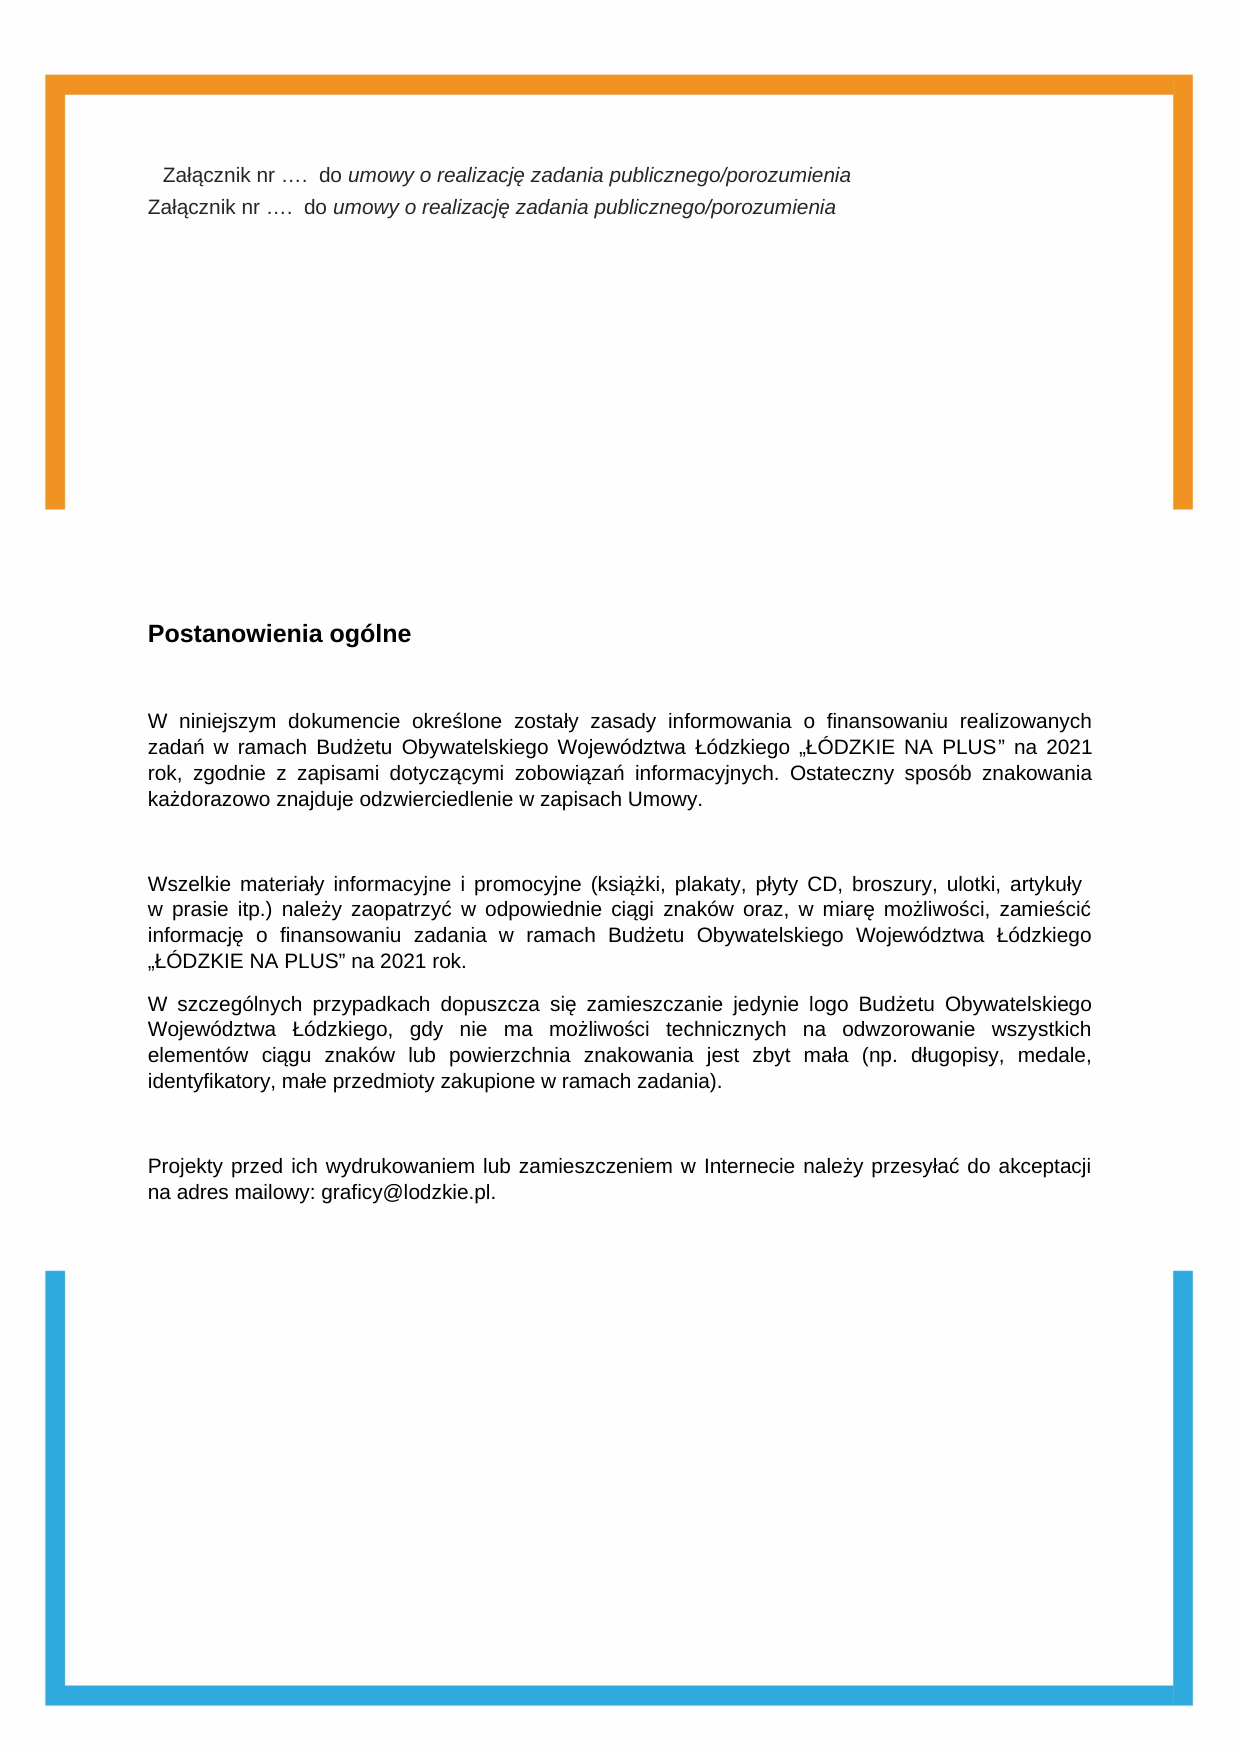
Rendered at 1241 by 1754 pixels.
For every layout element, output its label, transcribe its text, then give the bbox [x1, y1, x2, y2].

text Wszelkie materiały informacyjne i promocyjne (książki, plakaty, płyty CD, broszury, ulotki, artykuły w prasie itp.) należy zaopatrzyć w odpowiednie ciągi znaków oraz, w miarę możliwości, zamieścić informację o finansowaniu zadania w ramach Budżetu Obywatelskiego Województwa Łódzkiego „ŁÓDZKIE NA PLUS” na 2021 rok. [148, 871, 1093, 973]
text Załącznik nr …. do umowy o realizację zadania publicznego/porozumienia [148, 194, 856, 218]
text W szczególnych przypadkach dopuszcza się zamieszczanie jedynie logo Budżetu Obywatelskiego Województwa Łódzkiego, gdy nie ma możliwości technicznych na odwzorowanie wszystkich elementów ciągu znaków lub powierzchnia znakowania jest zbyt mała (np. długopisy, medale, identyfikatory, małe przedmioty zakupione w ramach zadania). [148, 991, 1093, 1093]
text W niniejszym dokumencie określone zostały zasady informowania o finansowaniu realizowanych zadań w ramach Budżetu Obywatelskiego Województwa Łódzkiego „ŁÓDZKIE NA PLUS” na 2021 rok, zgodnie z zapisami dotyczącymi zobowiązań informacyjnych. Ostateczny sposób znakowania każdorazowo znajduje odzwierciedlenie w zapisach Umowy. [148, 709, 1093, 810]
picture [0, 0, 1240, 1750]
text Postanowienia ogólne [148, 619, 1093, 647]
text Projekty przed ich wydrukowaniem lub zamieszczeniem w Internecie należy przesyłać do akceptacji na adres mailowy: graficy@lodzkie.pl. [148, 1154, 1093, 1204]
